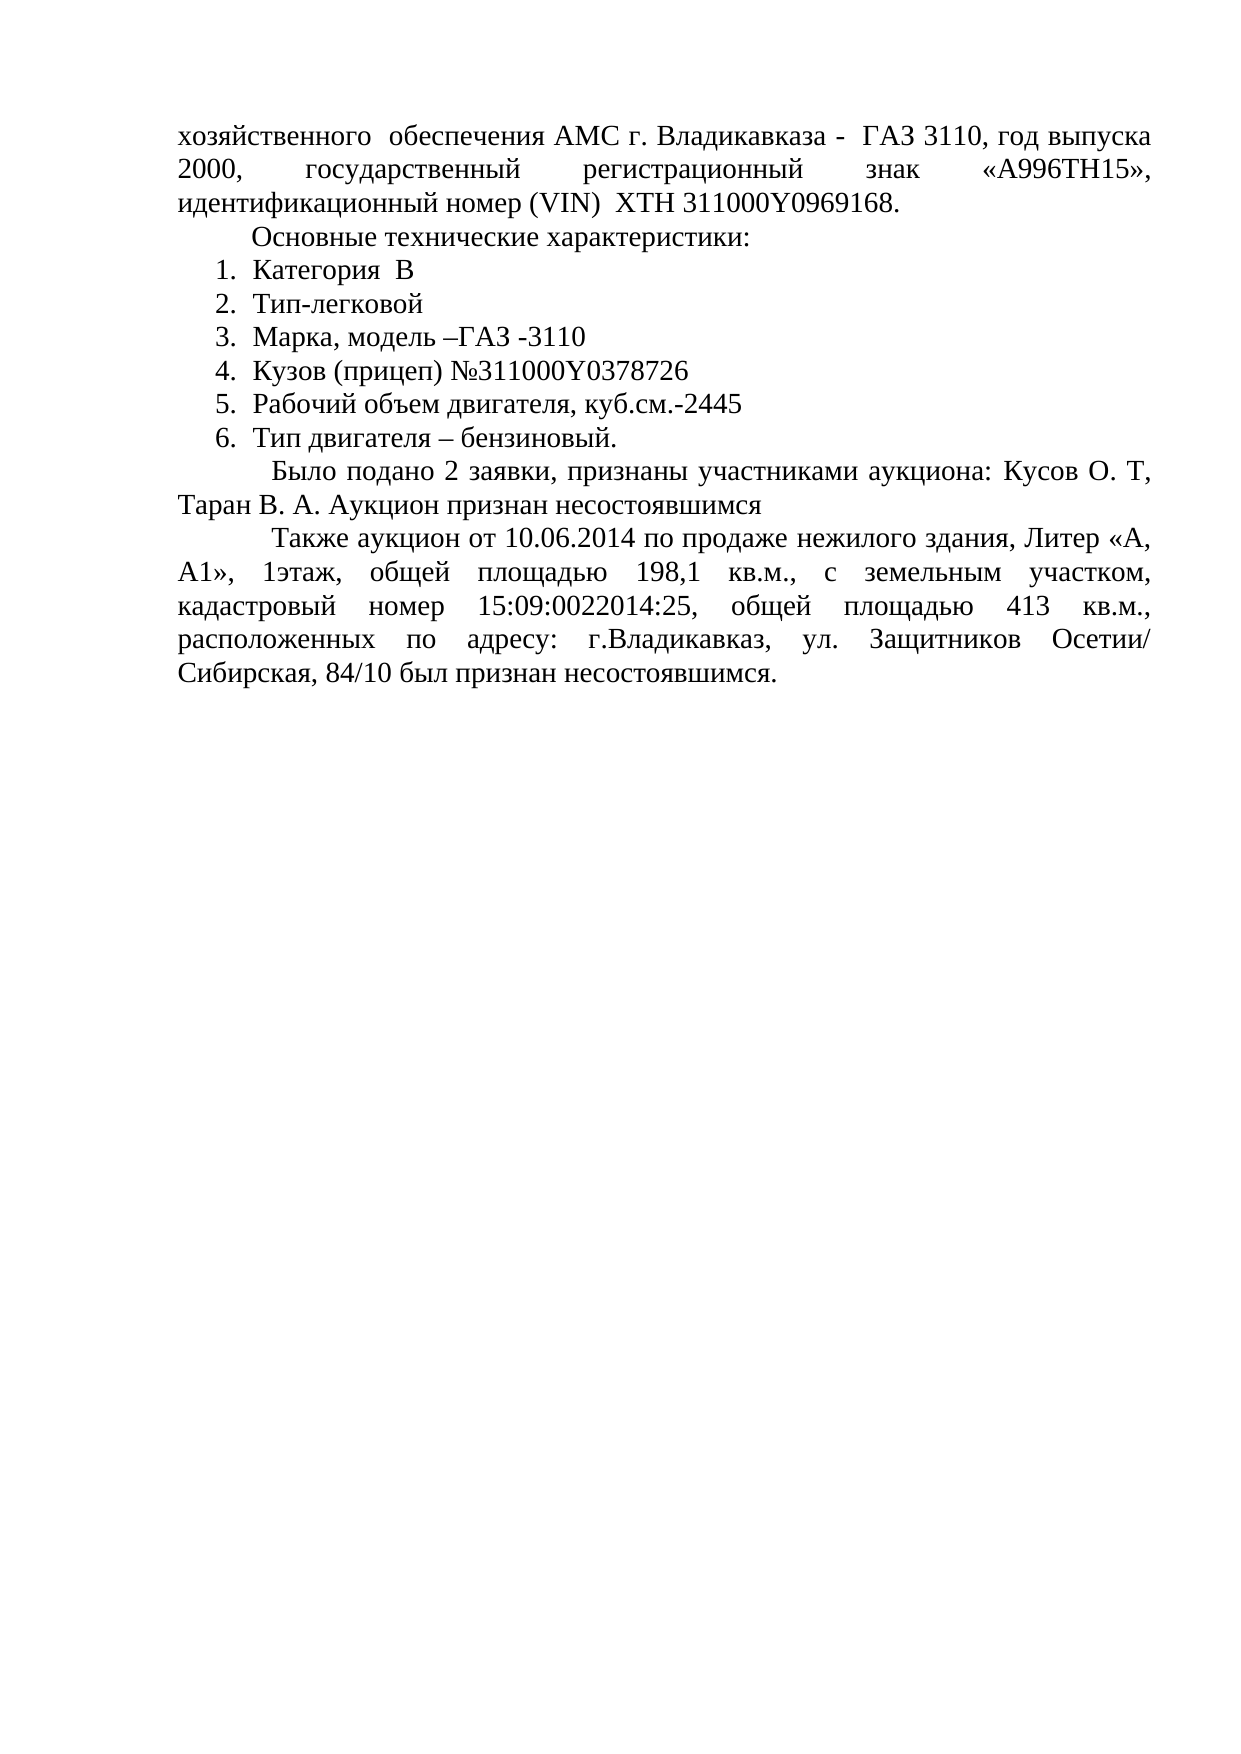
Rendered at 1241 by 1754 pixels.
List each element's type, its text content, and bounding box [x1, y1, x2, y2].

list Тип-легковой [215, 286, 1152, 319]
text Основные технические характеристики: [177, 219, 1152, 252]
text Также аукцион от 10.06.2014 по продаже нежилого здания, Литер «А, А1», 1этаж, общей площадью 198,1 кв.м., с земельным участком, кадастровый номер 15:09:0022014:25, общей площадью 413 кв.м., расположенных по адресу: г.Владикавказ, ул. Защитников Осетии/ Сибирская, 84/10 был признан несостоявшимся. [177, 521, 1152, 688]
list Кузов (прицеп) №311000Y0378726 [215, 353, 1152, 386]
list Тип двигателя – бензиновый. [215, 420, 1152, 453]
list Рабочий объем двигателя, куб.см.-2445 [215, 386, 1152, 420]
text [177, 118, 1152, 219]
text Было подано 2 заявки, признаны участниками аукциона: Кусов О. Т, Таран В. А. Аукцион признан несостоявшимся [177, 453, 1152, 521]
list Марка, модель –ГАЗ -3110 [215, 319, 1152, 353]
list Категория В [215, 252, 1152, 286]
